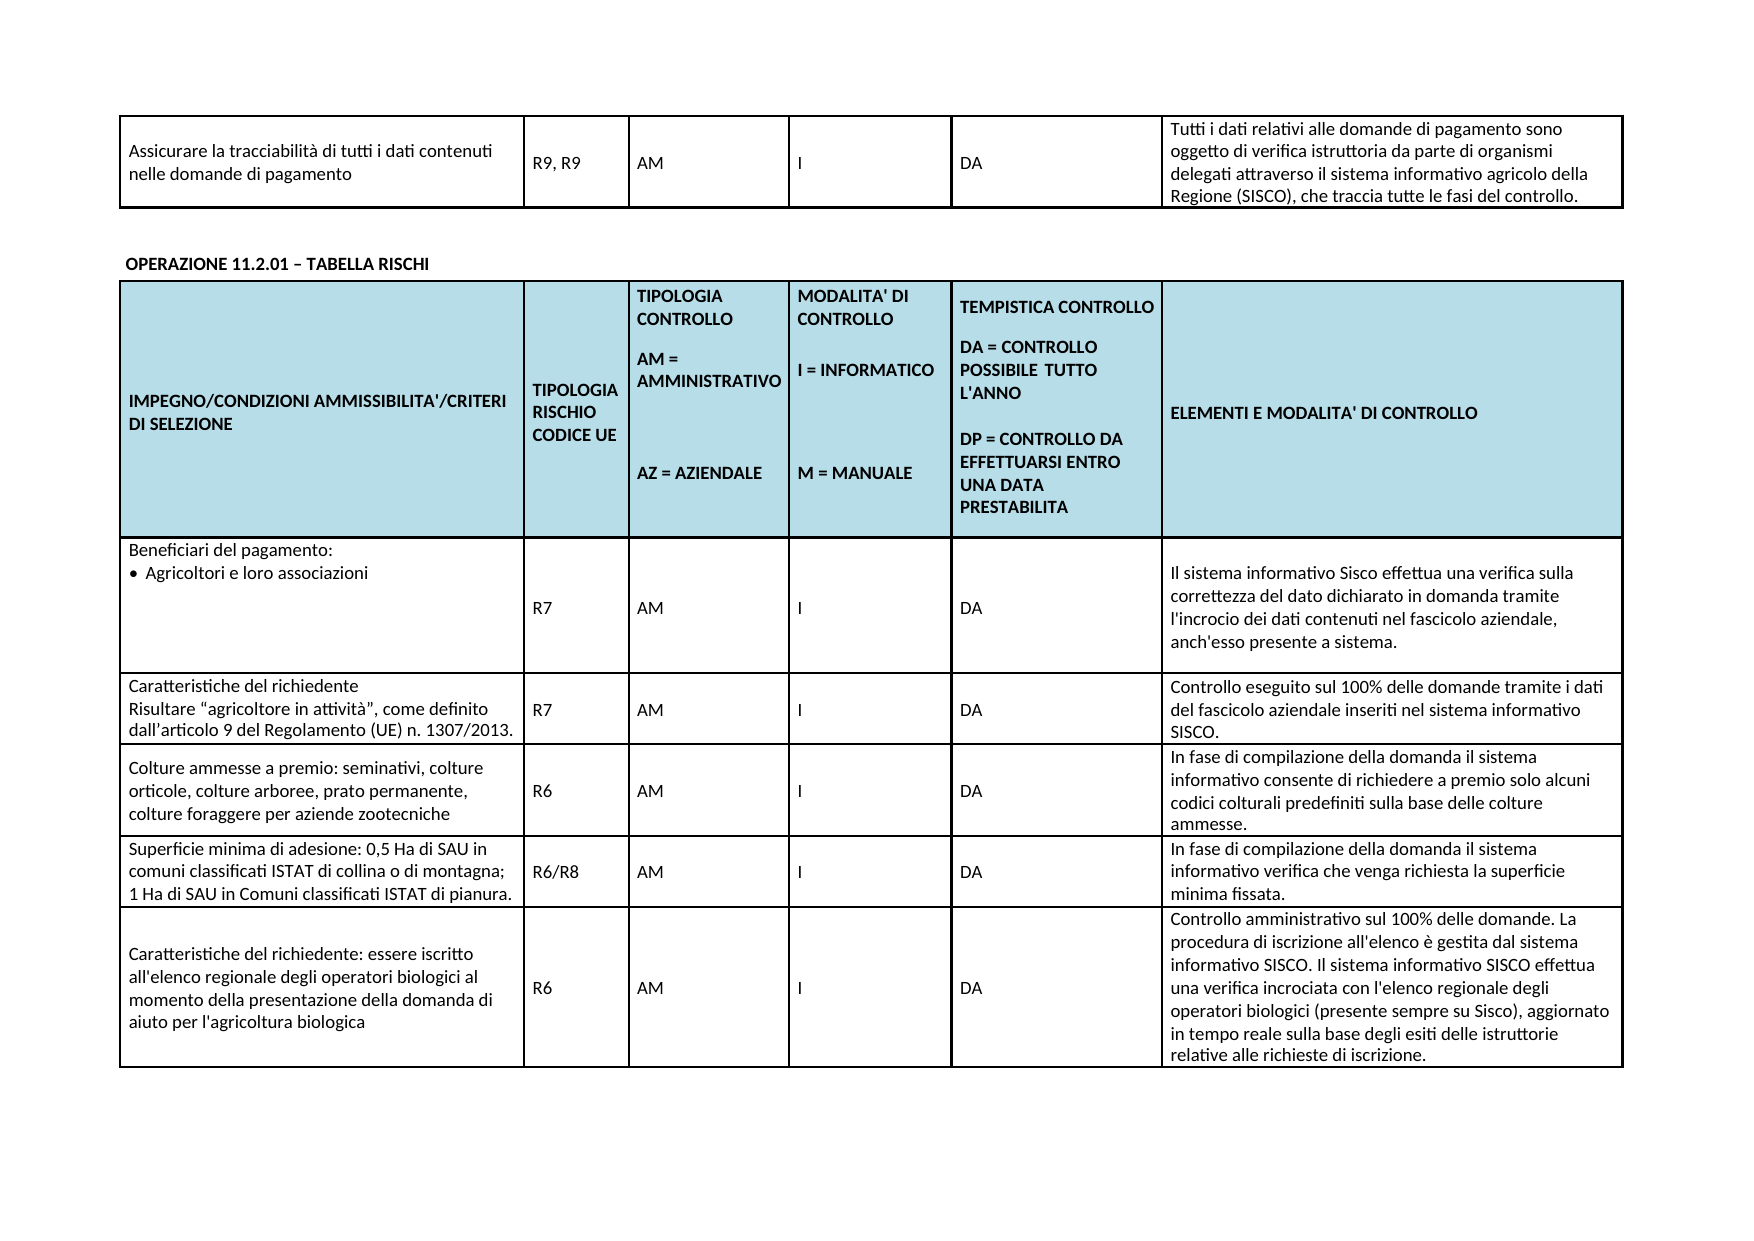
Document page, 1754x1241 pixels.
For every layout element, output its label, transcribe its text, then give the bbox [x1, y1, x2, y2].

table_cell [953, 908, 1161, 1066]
text OPERAZIONE 11.2.01 – TABELLA RISCHI [125, 252, 1633, 275]
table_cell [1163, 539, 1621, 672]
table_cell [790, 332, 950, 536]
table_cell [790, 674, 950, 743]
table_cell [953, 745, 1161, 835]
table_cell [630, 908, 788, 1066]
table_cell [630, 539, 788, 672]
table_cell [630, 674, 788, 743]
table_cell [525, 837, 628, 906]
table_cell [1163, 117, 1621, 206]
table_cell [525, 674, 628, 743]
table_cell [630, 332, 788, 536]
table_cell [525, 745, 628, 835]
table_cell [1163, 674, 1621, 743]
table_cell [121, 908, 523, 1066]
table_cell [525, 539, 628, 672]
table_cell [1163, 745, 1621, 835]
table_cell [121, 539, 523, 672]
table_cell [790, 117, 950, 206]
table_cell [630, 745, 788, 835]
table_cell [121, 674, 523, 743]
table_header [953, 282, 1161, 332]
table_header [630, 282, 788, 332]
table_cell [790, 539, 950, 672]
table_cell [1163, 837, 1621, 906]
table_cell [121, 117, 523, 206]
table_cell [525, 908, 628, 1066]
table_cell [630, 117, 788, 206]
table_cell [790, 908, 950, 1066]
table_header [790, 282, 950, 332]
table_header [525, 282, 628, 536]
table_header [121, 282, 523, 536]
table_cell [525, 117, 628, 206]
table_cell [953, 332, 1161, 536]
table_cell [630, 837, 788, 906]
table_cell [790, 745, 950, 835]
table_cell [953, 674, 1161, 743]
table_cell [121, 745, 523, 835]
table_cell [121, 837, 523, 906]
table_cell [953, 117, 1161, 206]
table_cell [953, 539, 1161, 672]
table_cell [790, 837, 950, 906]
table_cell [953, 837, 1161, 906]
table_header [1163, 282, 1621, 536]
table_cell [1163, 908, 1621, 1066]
